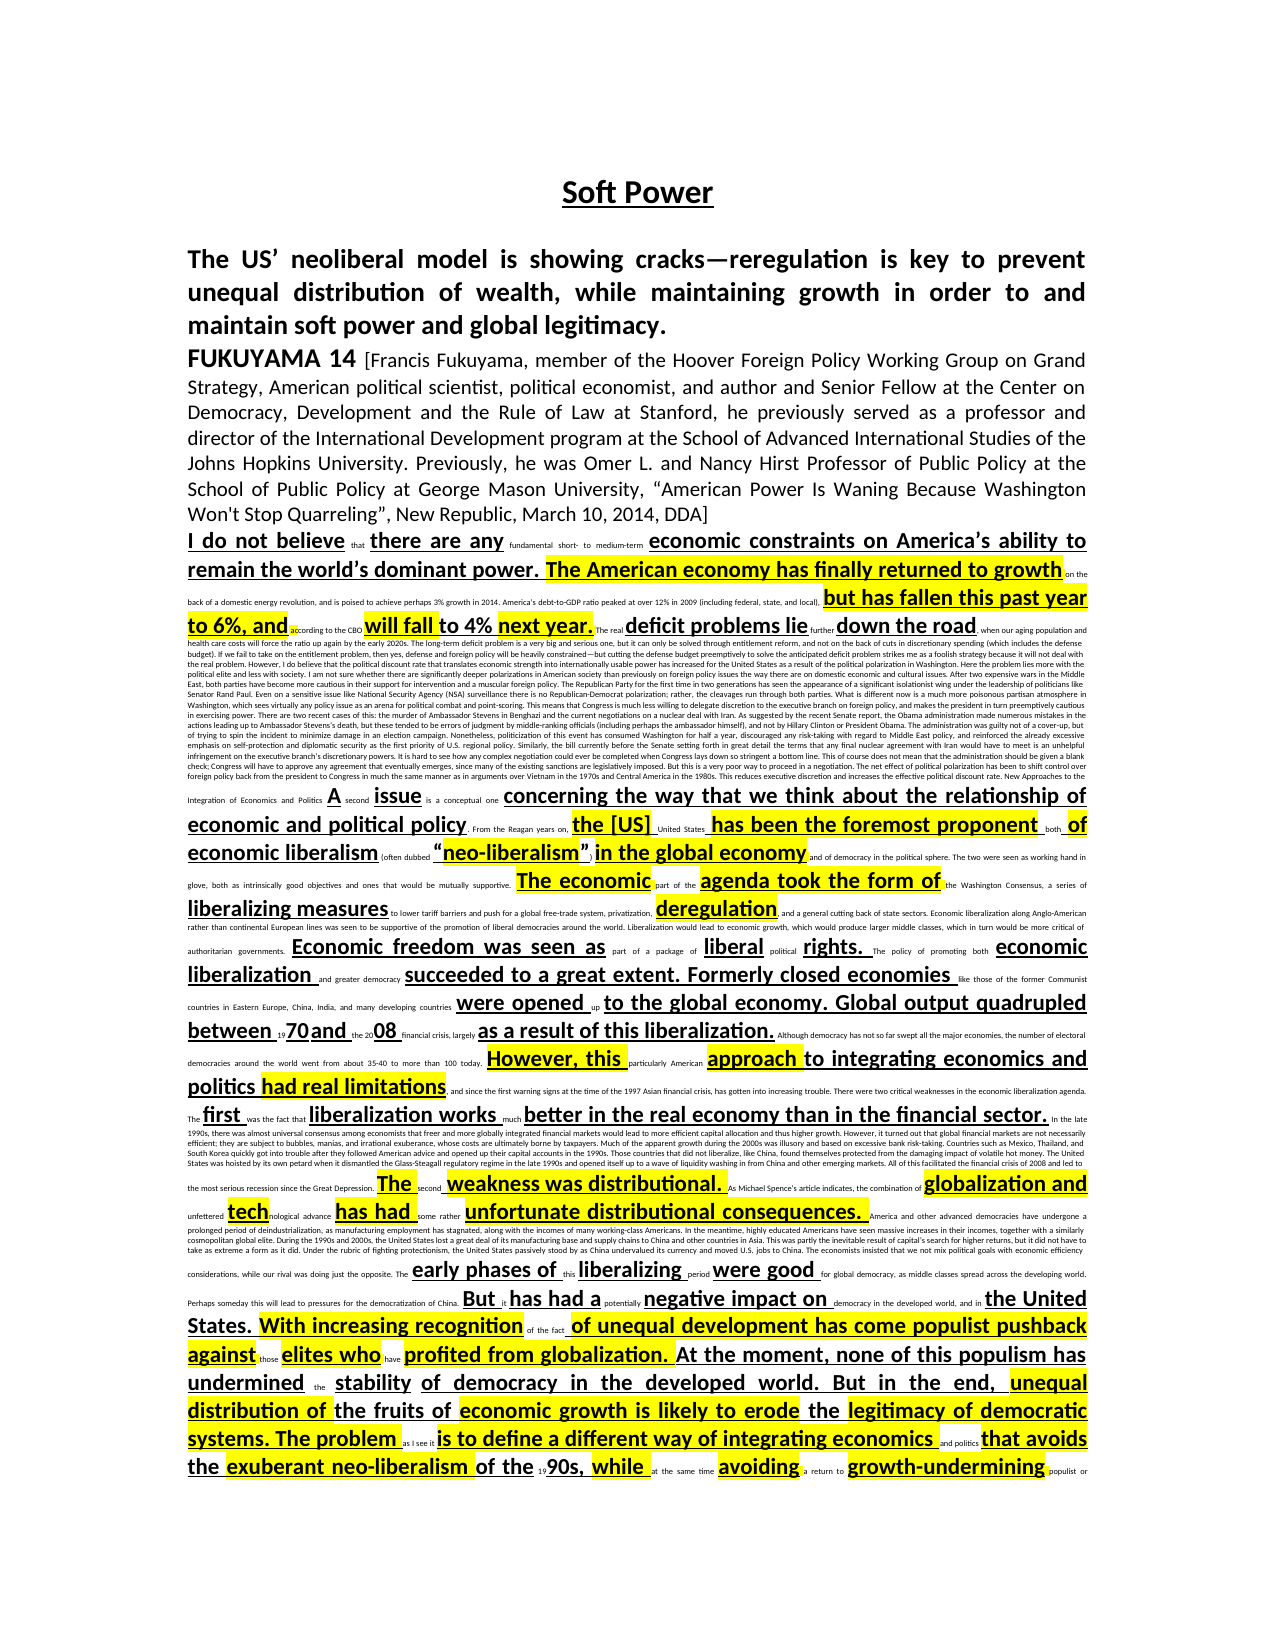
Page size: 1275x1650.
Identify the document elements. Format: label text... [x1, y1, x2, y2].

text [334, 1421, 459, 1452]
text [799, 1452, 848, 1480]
subtitle The US’ neoliberal model is showing cracks—reregulation is key to prevent unequal distribution of wealth, while maintaining growth in order to and maintain soft power and global legitimacy. [187, 242, 1087, 341]
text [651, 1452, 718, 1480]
subtitle Soft Power [187, 171, 1087, 212]
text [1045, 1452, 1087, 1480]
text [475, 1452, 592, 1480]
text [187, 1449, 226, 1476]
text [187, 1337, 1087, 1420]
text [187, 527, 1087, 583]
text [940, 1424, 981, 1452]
subtitle FUKUYAMA 14 [Francis Fukuyama, member of the Hoover Foreign Policy Working Group on Grand Strategy, American political scientist, political economist, and author and Senior Fellow at the Center on Democracy, Development and the Rule of Law at Stanford, he previously served as a professor and director of the International Development program at the School of Advanced International Studies of the Johns Hopkins University. Previously, he was Omer L. and Nancy Hirst Professor of Public Policy at the School of Public Policy at George Mason University, “American Power Is Waning Because Washington Won't Stop Quarreling”, New Republic, March 10, 2014, DDA] [187, 341, 1087, 527]
